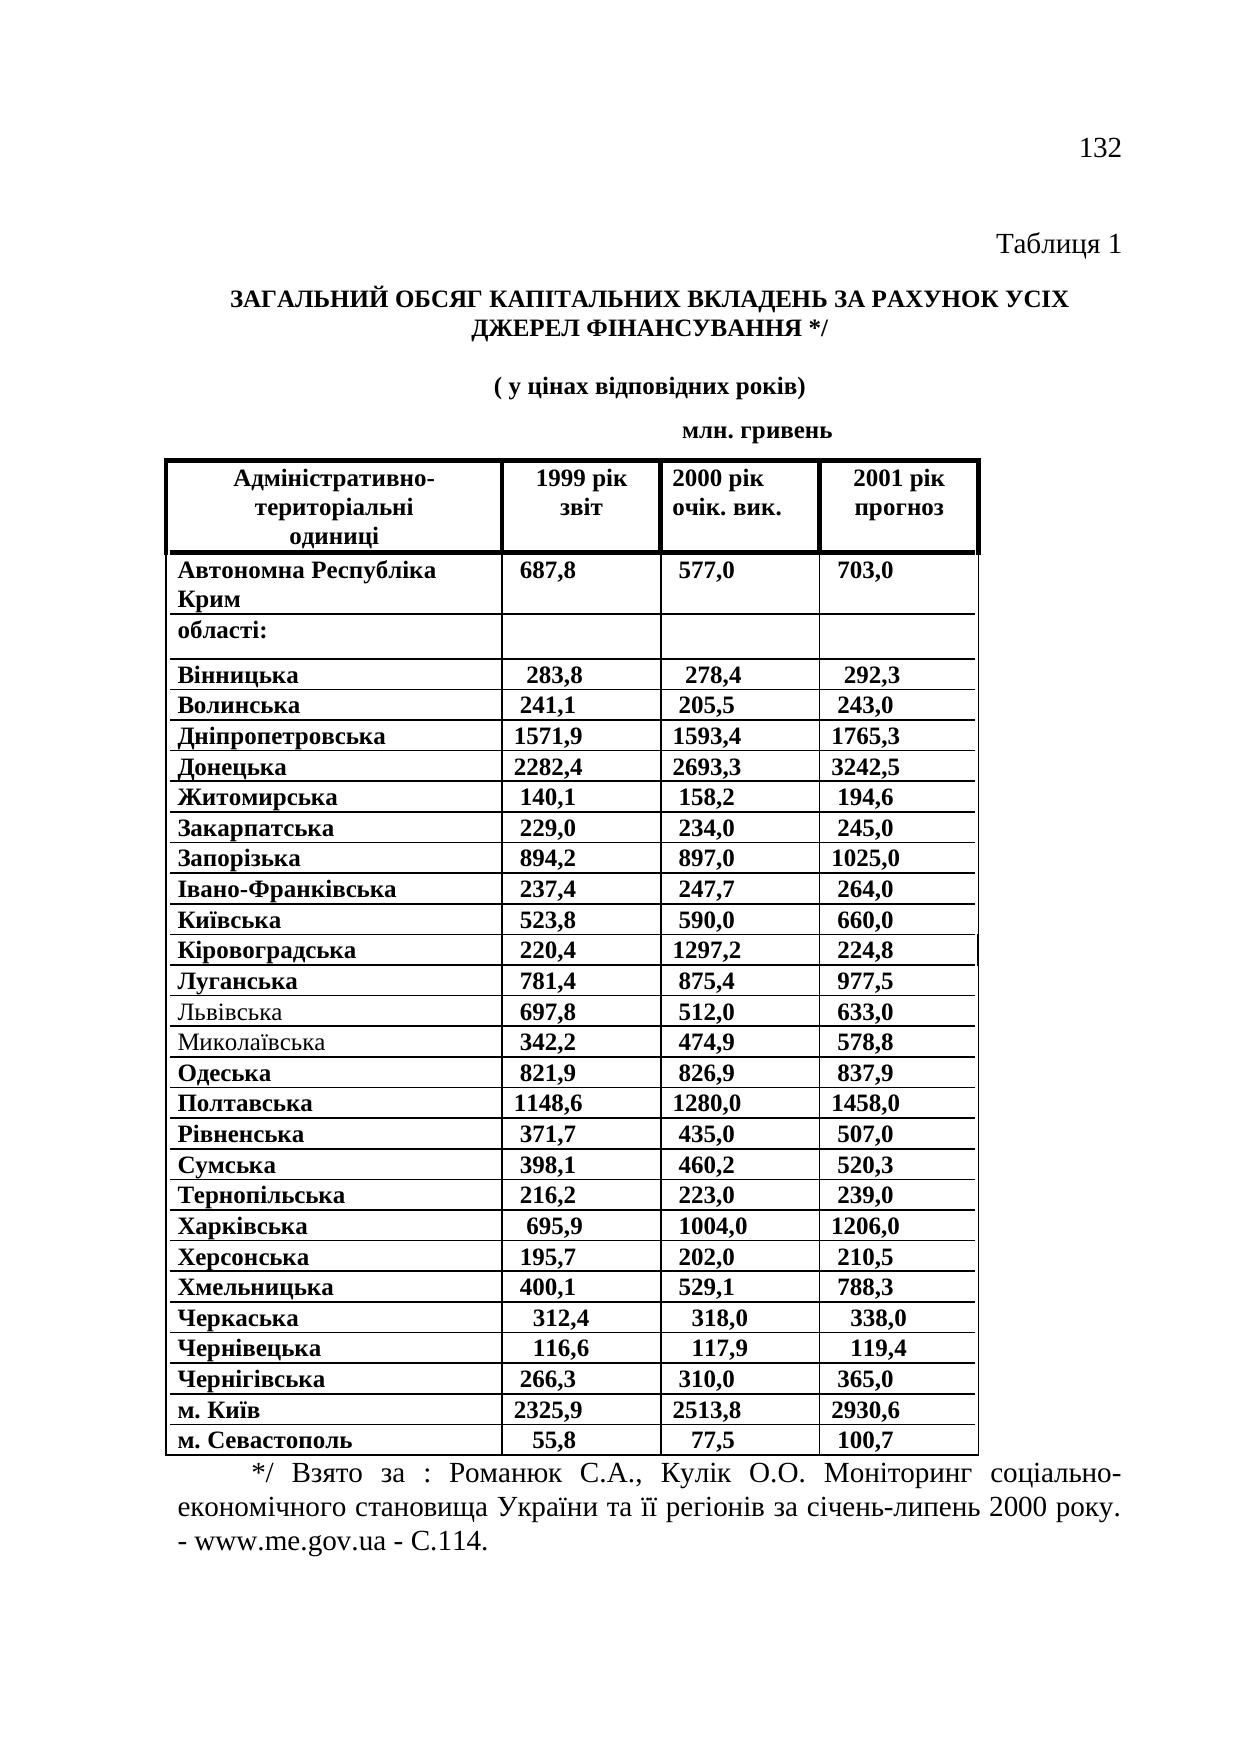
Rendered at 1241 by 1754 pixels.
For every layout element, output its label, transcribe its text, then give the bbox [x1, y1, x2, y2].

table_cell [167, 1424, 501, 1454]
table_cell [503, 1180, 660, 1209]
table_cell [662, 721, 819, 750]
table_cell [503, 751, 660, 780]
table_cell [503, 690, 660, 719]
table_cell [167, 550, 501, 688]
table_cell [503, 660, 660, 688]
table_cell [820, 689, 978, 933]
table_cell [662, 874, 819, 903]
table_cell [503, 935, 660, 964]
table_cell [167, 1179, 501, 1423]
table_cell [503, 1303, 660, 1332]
text */ Взято за : Романюк С.А., Кулік О.О. Моніторинг соціально-економічного становища України та її регіонів за січень-липень 2000 року. - www.me.gov.ua - С.114. [177, 1456, 1122, 1556]
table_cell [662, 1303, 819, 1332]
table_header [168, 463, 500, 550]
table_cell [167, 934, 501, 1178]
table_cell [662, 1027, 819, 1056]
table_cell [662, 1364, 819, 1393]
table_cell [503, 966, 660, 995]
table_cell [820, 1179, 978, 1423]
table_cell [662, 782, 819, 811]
text ЗАГАЛЬНИЙ ОБСЯГ КАПІТАЛЬНИХ ВКЛАДЕНЬ ЗА РАХУНОК УСІХ ДЖЕРЕЛ ФІНАНСУВАННЯ */ [177, 284, 1122, 342]
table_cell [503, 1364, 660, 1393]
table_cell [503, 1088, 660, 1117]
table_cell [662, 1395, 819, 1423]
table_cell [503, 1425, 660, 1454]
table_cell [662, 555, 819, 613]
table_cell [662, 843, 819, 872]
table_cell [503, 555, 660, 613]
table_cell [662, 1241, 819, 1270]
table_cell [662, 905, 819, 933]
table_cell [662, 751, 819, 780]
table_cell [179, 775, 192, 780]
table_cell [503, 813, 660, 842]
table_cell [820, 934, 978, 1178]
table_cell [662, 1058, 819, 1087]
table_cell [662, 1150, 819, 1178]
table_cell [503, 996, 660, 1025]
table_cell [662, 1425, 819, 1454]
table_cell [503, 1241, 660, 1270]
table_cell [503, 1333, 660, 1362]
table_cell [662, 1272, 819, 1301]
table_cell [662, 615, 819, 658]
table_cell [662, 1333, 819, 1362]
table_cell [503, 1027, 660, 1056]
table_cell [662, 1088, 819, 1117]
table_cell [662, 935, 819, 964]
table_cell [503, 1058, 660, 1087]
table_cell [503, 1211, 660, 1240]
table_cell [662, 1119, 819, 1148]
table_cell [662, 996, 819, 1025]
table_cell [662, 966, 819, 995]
text млн. гривень [177, 415, 1122, 444]
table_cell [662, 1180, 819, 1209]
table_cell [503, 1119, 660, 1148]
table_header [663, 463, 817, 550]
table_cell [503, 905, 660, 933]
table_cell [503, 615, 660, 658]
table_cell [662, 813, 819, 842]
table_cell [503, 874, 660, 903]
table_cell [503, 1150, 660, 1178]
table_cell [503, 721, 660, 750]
subtitle Таблиця 1 [177, 226, 1122, 260]
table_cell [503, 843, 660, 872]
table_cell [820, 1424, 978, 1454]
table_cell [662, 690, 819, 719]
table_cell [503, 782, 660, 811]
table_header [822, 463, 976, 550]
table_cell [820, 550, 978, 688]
text ( у цінах відповідних років) [177, 371, 1122, 400]
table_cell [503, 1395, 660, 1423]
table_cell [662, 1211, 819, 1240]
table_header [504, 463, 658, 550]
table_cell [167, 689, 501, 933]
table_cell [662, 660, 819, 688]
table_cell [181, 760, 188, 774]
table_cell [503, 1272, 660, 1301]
